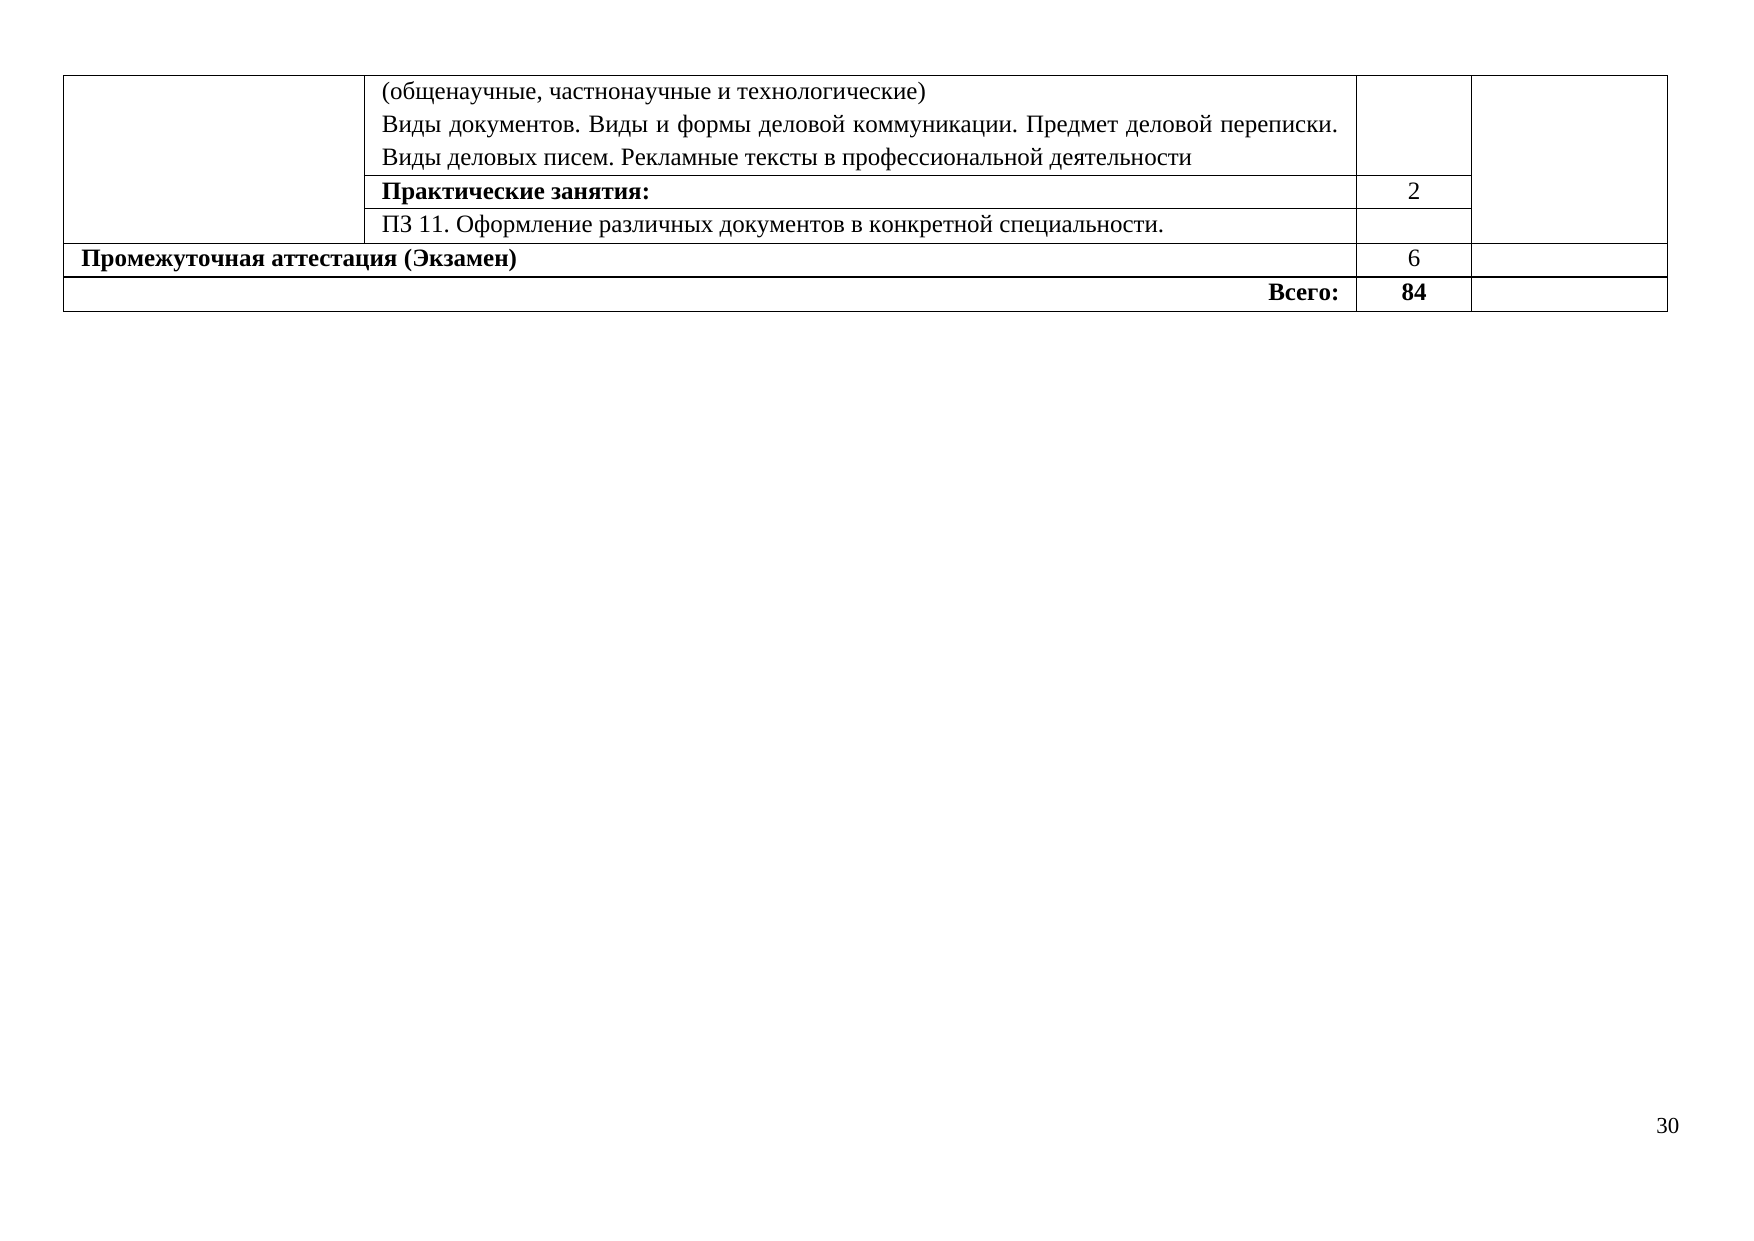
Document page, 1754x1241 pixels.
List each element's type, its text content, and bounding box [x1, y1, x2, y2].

table_cell [1357, 76, 1471, 175]
table_cell Промежуточная аттестация (Экзамен) [64, 244, 1356, 276]
table_cell [1472, 278, 1667, 311]
table_cell [1357, 209, 1471, 242]
table_cell 84 [1357, 278, 1471, 311]
table_cell ПЗ 11. Оформление различных документов в конкретной специальности. [365, 209, 1356, 242]
table_cell 6 [1357, 244, 1471, 276]
table_cell 2 [1357, 176, 1471, 208]
table_cell Практические занятия: [365, 176, 1356, 208]
table_cell Всего: [64, 278, 1356, 311]
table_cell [365, 76, 1356, 175]
table_cell [1472, 244, 1667, 276]
